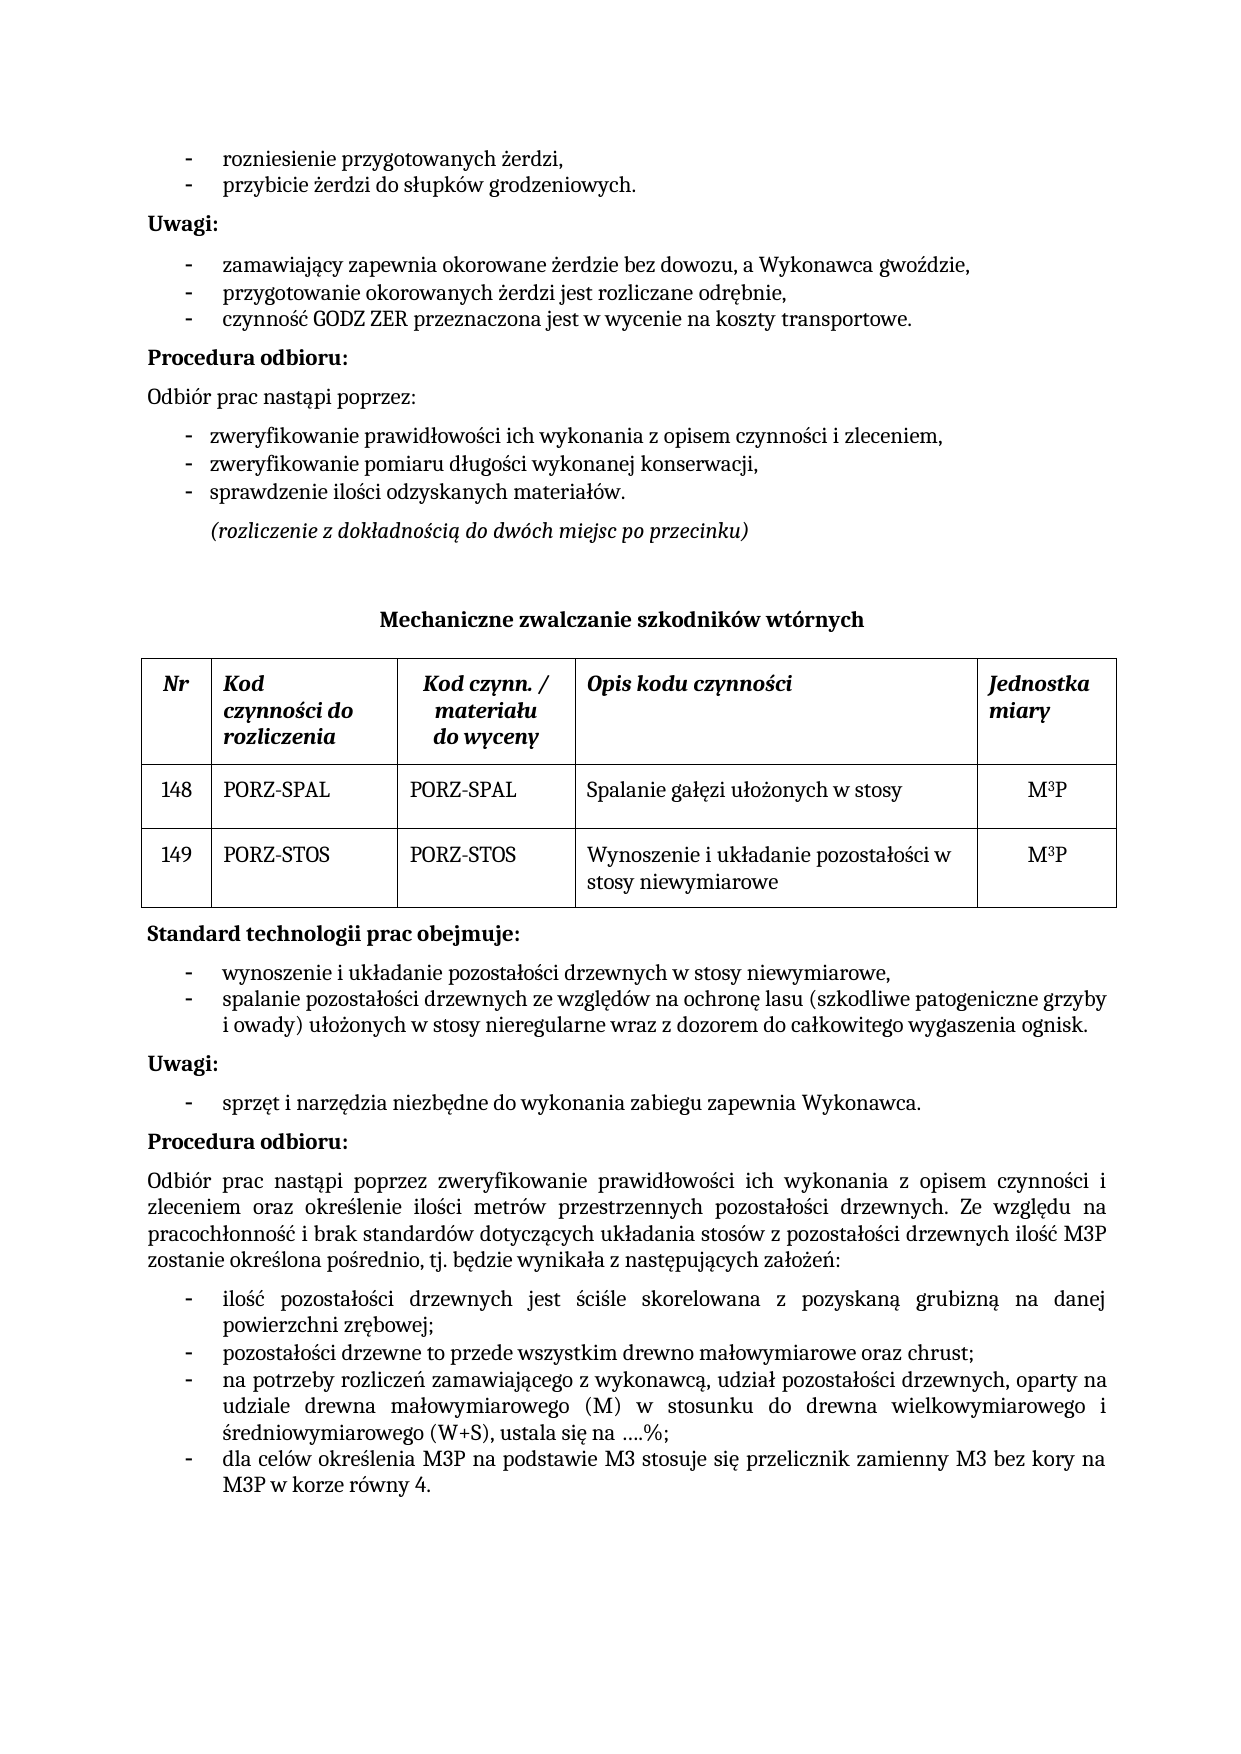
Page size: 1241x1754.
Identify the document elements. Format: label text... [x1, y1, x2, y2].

list na potrzeby rozliczeń zamawiającego z wykonawcą, udział pozostałości drzewnych, oparty na udziale drewna małowymiarowego (M) w stosunku do drewna wielkowymiarowego i średniowymiarowego (W+S), ustala się na ….%; [185, 1367, 1108, 1446]
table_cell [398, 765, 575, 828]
list przygotowanie okorowanych żerdzi jest rozliczane odrębnie, [185, 278, 1192, 306]
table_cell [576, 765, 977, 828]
text Odbiór prac nastąpi poprzez zweryfikowanie prawidłowości ich wykonania z opisem czynności i zleceniem oraz określenie ilości metrów przestrzennych pozostałości drzewnych. Ze względu na pracochłonność i brak standardów dotyczących układania stosów z pozostałości drzewnych ilość M3P zostanie określona pośrednio, tj. będzie wynikała z następujących założeń: [147, 1168, 1108, 1273]
list spalanie pozostałości drzewnych ze względów na ochronę lasu (szkodliwe patogeniczne grzyby i owady) ułożonych w stosy nieregularne wraz z dozorem do całkowitego wygaszenia ognisk. [185, 986, 1108, 1039]
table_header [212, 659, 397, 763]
text (rozliczenie z dokładnością do dwóch miejsc po przecinku) [209, 518, 1192, 544]
subtitle Procedura odbioru: [147, 1129, 1192, 1155]
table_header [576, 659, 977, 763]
subtitle Uwagi: [147, 1051, 1192, 1077]
list dla celów określenia M3P na podstawie M3 stosuje się przelicznik zamienny M3 bez kory na M3P w korze równy 4. [185, 1446, 1107, 1498]
list rozniesienie przygotowanych żerdzi, [185, 146, 1192, 172]
list zweryfikowanie prawidłowości ich wykonania z opisem czynności i zleceniem, [185, 422, 1192, 449]
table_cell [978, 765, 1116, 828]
list pozostałości drzewne to przede wszystkim drewno małowymiarowe oraz chrust; [185, 1338, 1192, 1366]
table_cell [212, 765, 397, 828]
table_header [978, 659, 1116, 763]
list sprawdzenie ilości odzyskanych materiałów. [185, 477, 1192, 505]
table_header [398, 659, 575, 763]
text Standard technologii prac obejmuje: [147, 921, 1192, 947]
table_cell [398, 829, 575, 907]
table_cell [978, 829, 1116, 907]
list przybicie żerdzi do słupków grodzeniowych. [185, 172, 1192, 198]
list wynoszenie i układanie pozostałości drzewnych w stosy niewymiarowe, [185, 959, 1192, 986]
text Odbiór prac nastąpi poprzez: [147, 384, 1192, 410]
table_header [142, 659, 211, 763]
subtitle Uwagi: [147, 211, 1192, 237]
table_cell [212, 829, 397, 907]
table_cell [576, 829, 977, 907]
list zamawiający zapewnia okorowane żerdzie bez dowozu, a Wykonawca gwoździe, [185, 250, 1192, 278]
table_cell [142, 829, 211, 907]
subtitle Mechaniczne zwalczanie szkodników wtórnych [379, 607, 1192, 633]
subtitle Procedura odbioru: [147, 345, 1192, 371]
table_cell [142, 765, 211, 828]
list ilość pozostałości drzewnych jest ściśle skorelowana z pozyskaną grubizną na danej powierzchni zrębowej; [185, 1286, 1107, 1338]
list sprzęt i narzędzia niezbędne do wykonania zabiegu zapewnia Wykonawca. [185, 1090, 1192, 1116]
list czynność GODZ ZER przeznaczona jest w wycenie na koszty transportowe. [185, 306, 1192, 332]
list zweryfikowanie pomiaru długości wykonanej konserwacji, [185, 449, 1192, 477]
